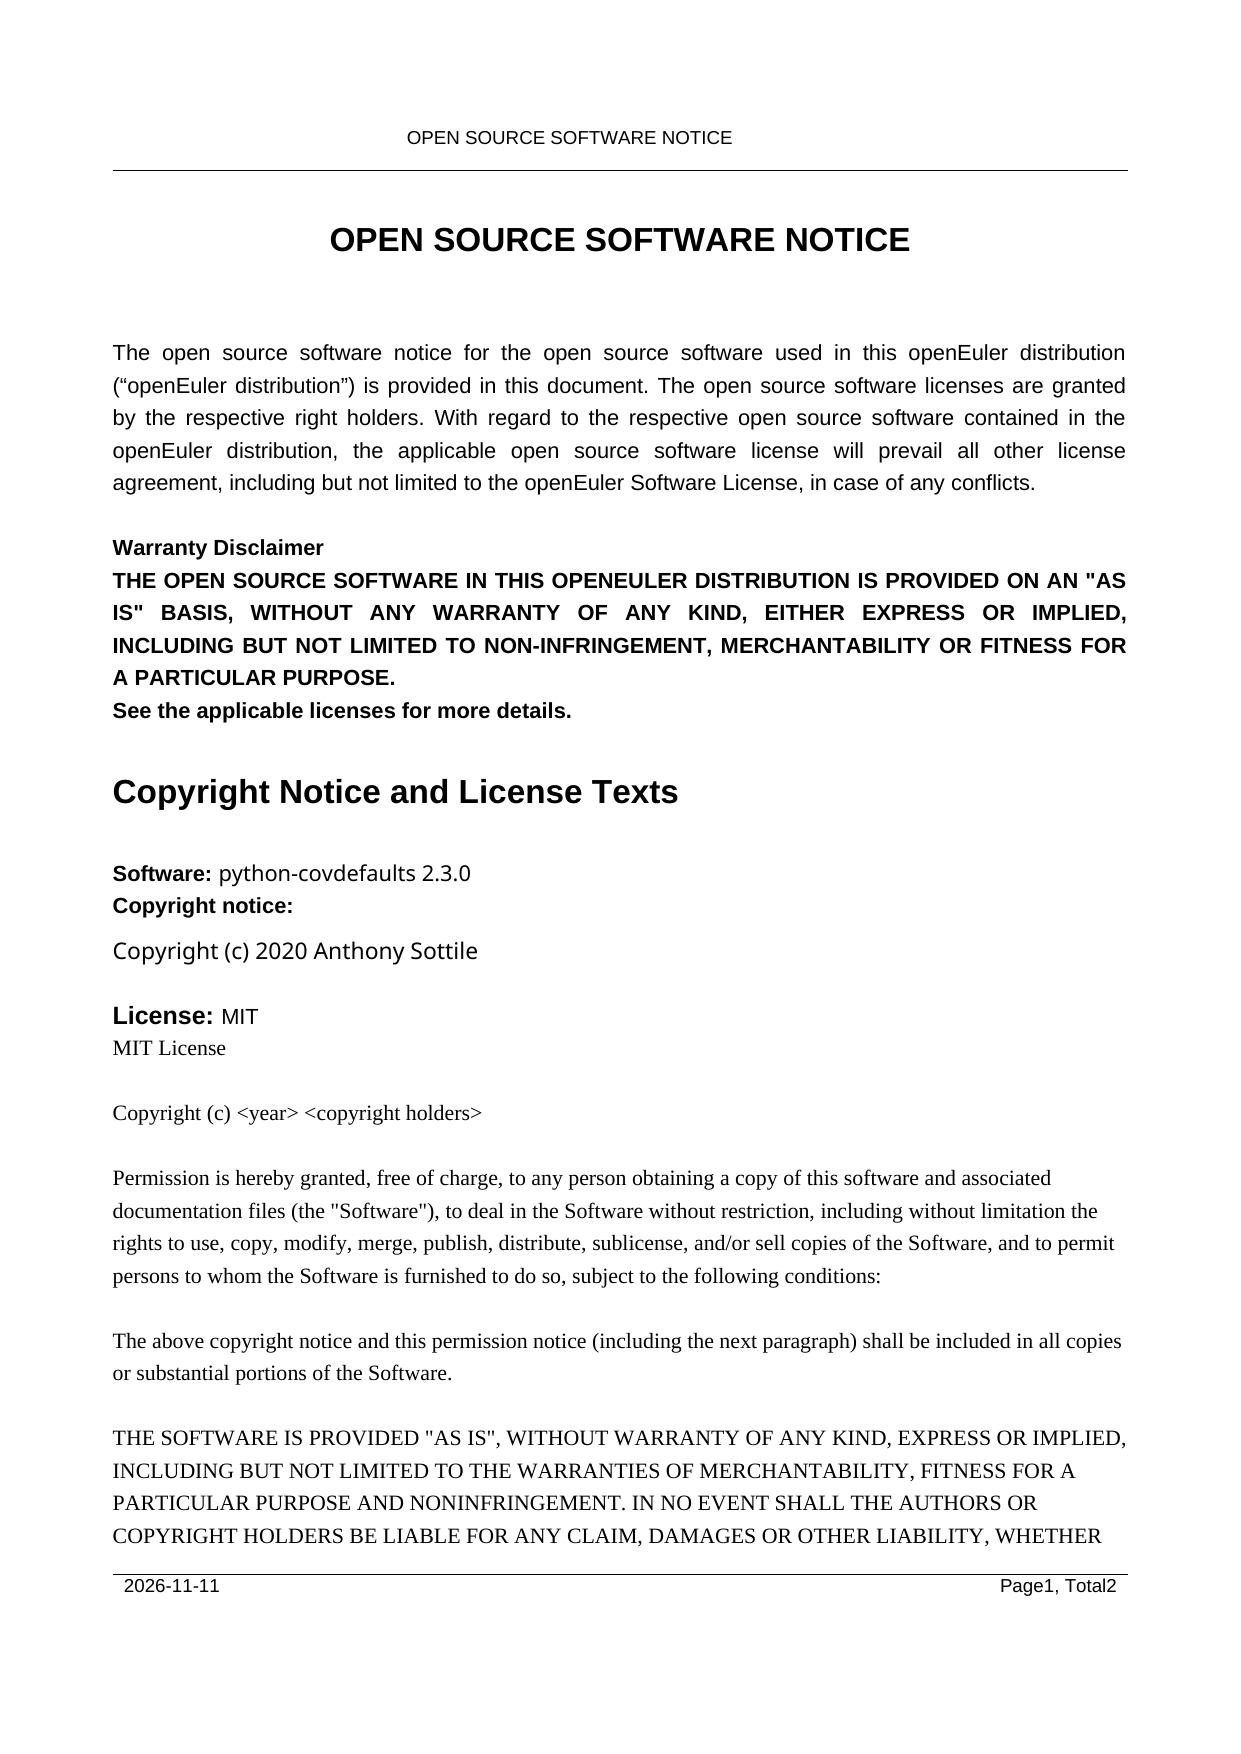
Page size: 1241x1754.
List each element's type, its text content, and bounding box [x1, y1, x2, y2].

text Copyright Notice and License Texts [112, 759, 1128, 824]
text License: MIT [112, 999, 1128, 1031]
text THE OPEN SOURCE SOFTWARE IN THIS OPENEULER DISTRIBUTION IS PROVIDED ON AN "AS IS" BASIS, WITHOUT ANY WARRANTY OF ANY KIND, EITHER EXPRESS OR IMPLIED, INCLUDING BUT NOT LIMITED TO NON-INFRINGEMENT, MERCHANTABILITY OR FITNESS FOR A PARTICULAR PURPOSE. See the applicable licenses for more details. [112, 564, 1128, 726]
text Copyright notice: [112, 889, 1128, 921]
text The open source software notice for the open source software used in this openEuler distribution (“openEuler distribution”) is provided in this document. The open source software licenses are granted by the respective right holders. With regard to the respective open source software contained in the openEuler distribution, the applicable open source software license will prevail all other license agreement, including but not limited to the openEuler Software License, in case of any conflicts. [112, 336, 1128, 499]
text Copyright (c) 2020 Anthony Sottile [112, 934, 1128, 999]
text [112, 1031, 1128, 1551]
text Warranty Disclaimer [112, 531, 1128, 564]
text OPEN SOURCE SOFTWARE NOTICE [112, 206, 1128, 271]
title Software: python-covdefaults 2.3.0 [112, 856, 1128, 889]
